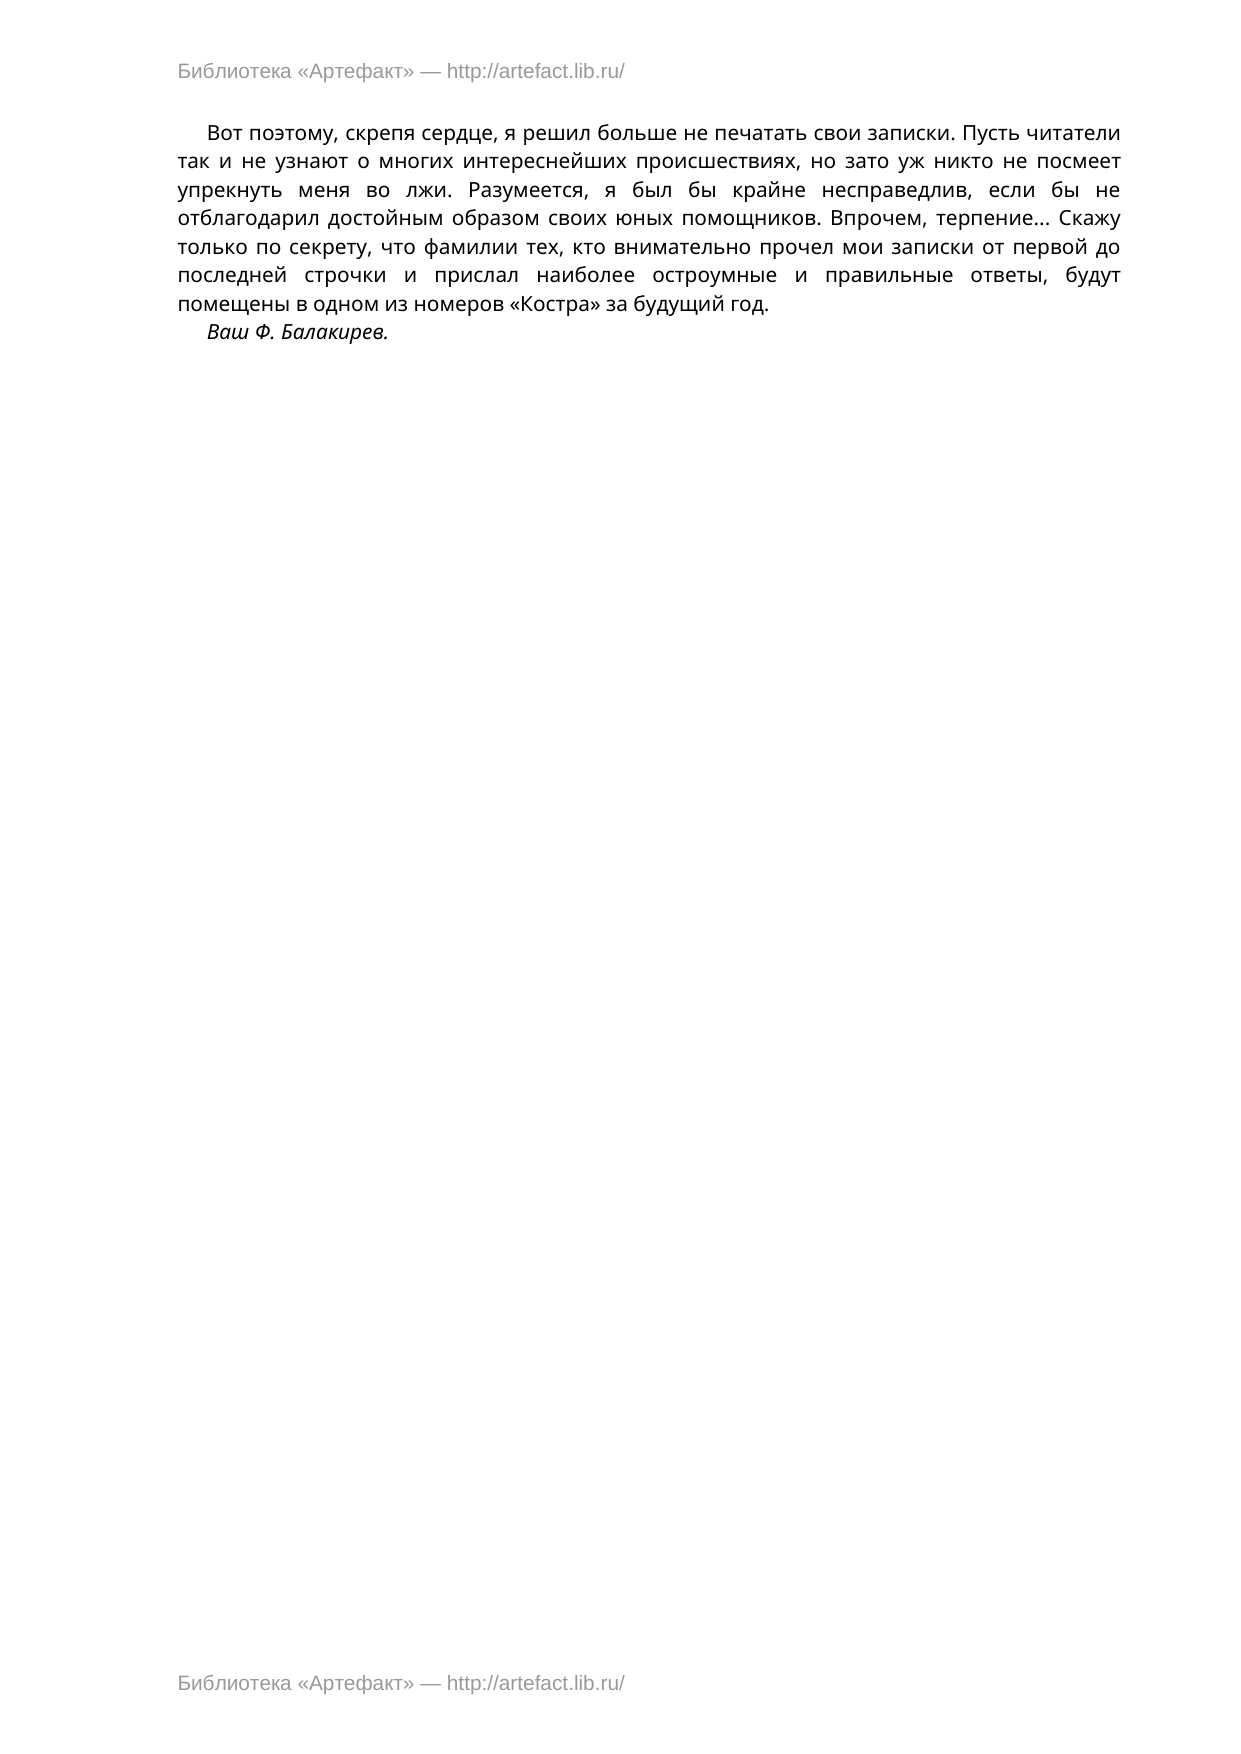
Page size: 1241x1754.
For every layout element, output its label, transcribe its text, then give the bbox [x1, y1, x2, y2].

text Вот поэтому, скрепя сердце, я решил больше не печатать свои записки. Пусть читатели так и не узнают о многих интереснейших происшествиях, но зато уж никто не посмеет упрекнуть меня во лжи. Разумеется, я был бы крайне несправедлив, если бы не отблагодарил достойным образом своих юных помощников. Впрочем, терпение... Скажу только по секрету, что фамилии тех, кто внимательно прочел мои записки от первой до последней строчки и прислал наиболее остроумные и правильные ответы, будут помещены в одном из номеров «Костра» за будущий год. [177, 118, 1122, 317]
text Ваш Ф. Балакирев. [177, 317, 1122, 346]
